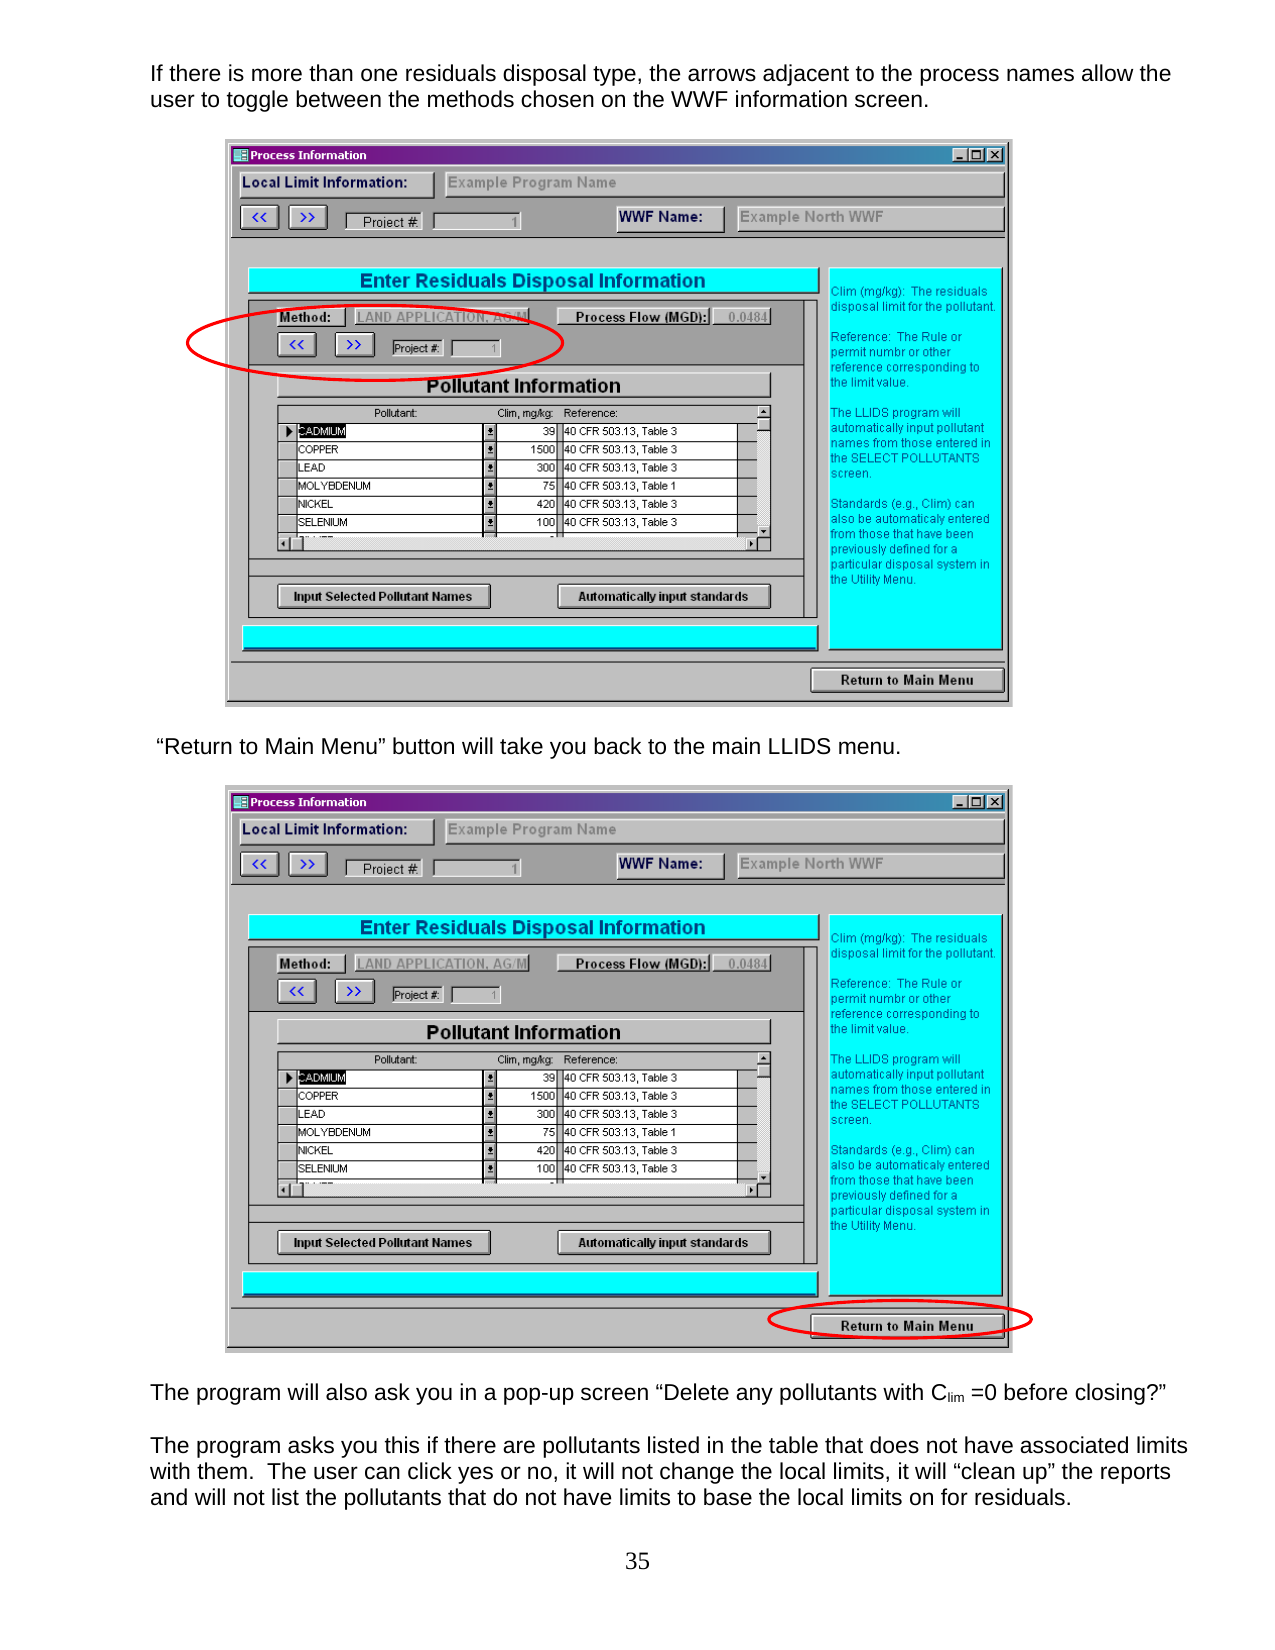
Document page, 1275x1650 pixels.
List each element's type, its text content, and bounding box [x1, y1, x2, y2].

text If there is more than one residuals disposal type, the arrows adjacent to the process names allow the user to toggle between the methods chosen on the WWF information screen. [150, 60, 1200, 113]
picture [771, 1303, 1013, 1336]
picture [225, 785, 1013, 1353]
picture [225, 307, 560, 378]
picture [225, 139, 1013, 707]
text “Return to Main Menu” button will take you back to the main LLIDS menu. [150, 733, 1200, 759]
text The program will also ask you in a pop-up screen “Delete any pollutants with Clim =0 before closing?” [150, 1379, 1200, 1405]
text The program asks you this if there are pollutants listed in the table that does not have associated limits with them. The user can click yes or no, it will not change the local limits, it will “clean up” the reports and will not list the pollutants that do not have limits to base the local limits on for residuals. [150, 1432, 1200, 1511]
